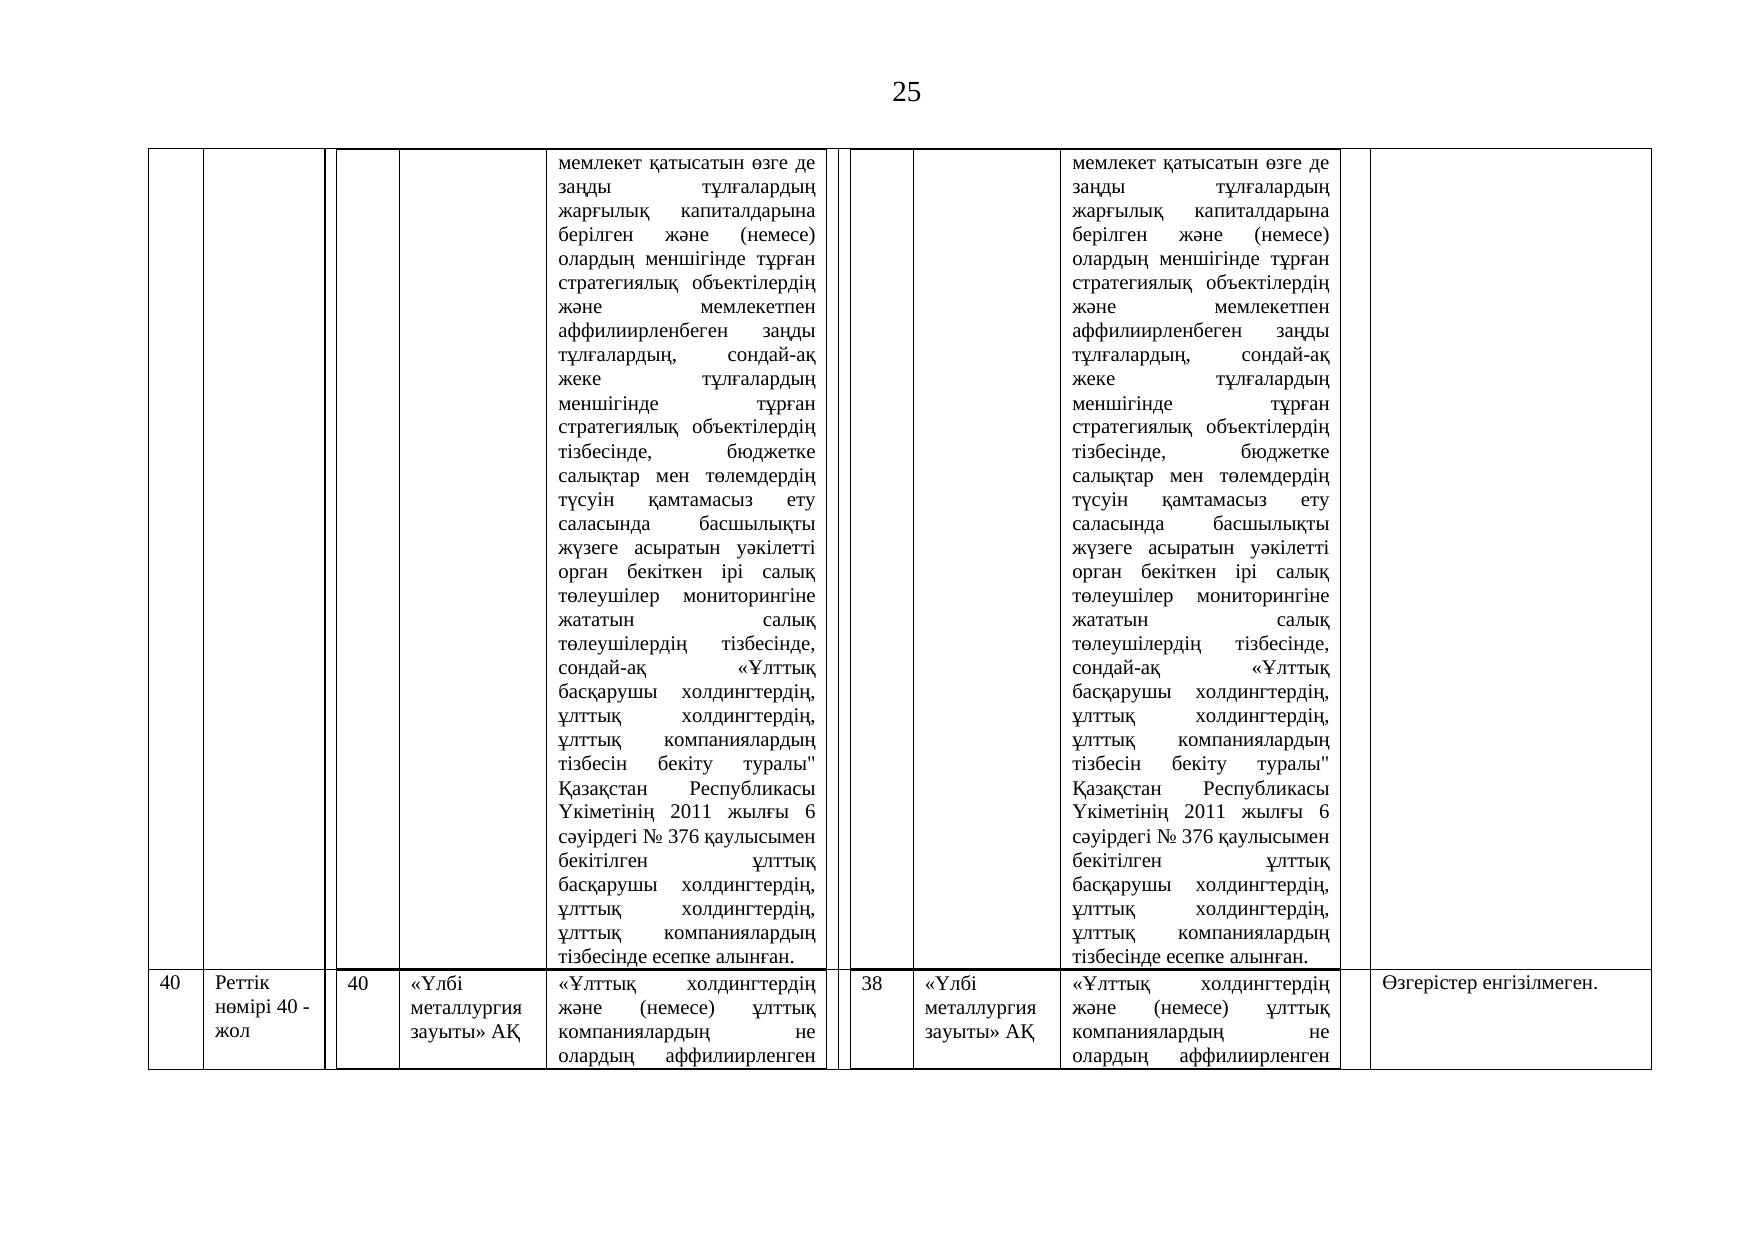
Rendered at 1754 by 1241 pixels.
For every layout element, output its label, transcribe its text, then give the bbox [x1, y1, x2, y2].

table_cell [1061, 150, 1340, 968]
table_cell [839, 149, 850, 969]
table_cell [1371, 149, 1651, 969]
table_cell [326, 970, 336, 1068]
table_cell 39 [149, 149, 203, 969]
table_cell 40 [149, 970, 203, 1068]
table_cell [1341, 149, 1370, 969]
table_cell [547, 150, 826, 968]
table_cell [851, 150, 913, 968]
table_cell [851, 971, 913, 1068]
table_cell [204, 149, 324, 969]
table_cell [400, 150, 546, 968]
table_cell [337, 971, 399, 1068]
table_cell [326, 149, 336, 969]
table_cell [914, 971, 1060, 1068]
table_cell [1061, 971, 1340, 1068]
table_cell [1341, 970, 1370, 1068]
table_cell [337, 150, 399, 968]
table_cell [400, 971, 546, 1068]
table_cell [1371, 970, 1651, 1068]
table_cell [204, 970, 324, 1068]
table_cell [914, 150, 1060, 968]
table_cell [827, 149, 838, 969]
table_cell [839, 970, 850, 1068]
table_cell [827, 970, 838, 1068]
table_cell [547, 971, 826, 1068]
